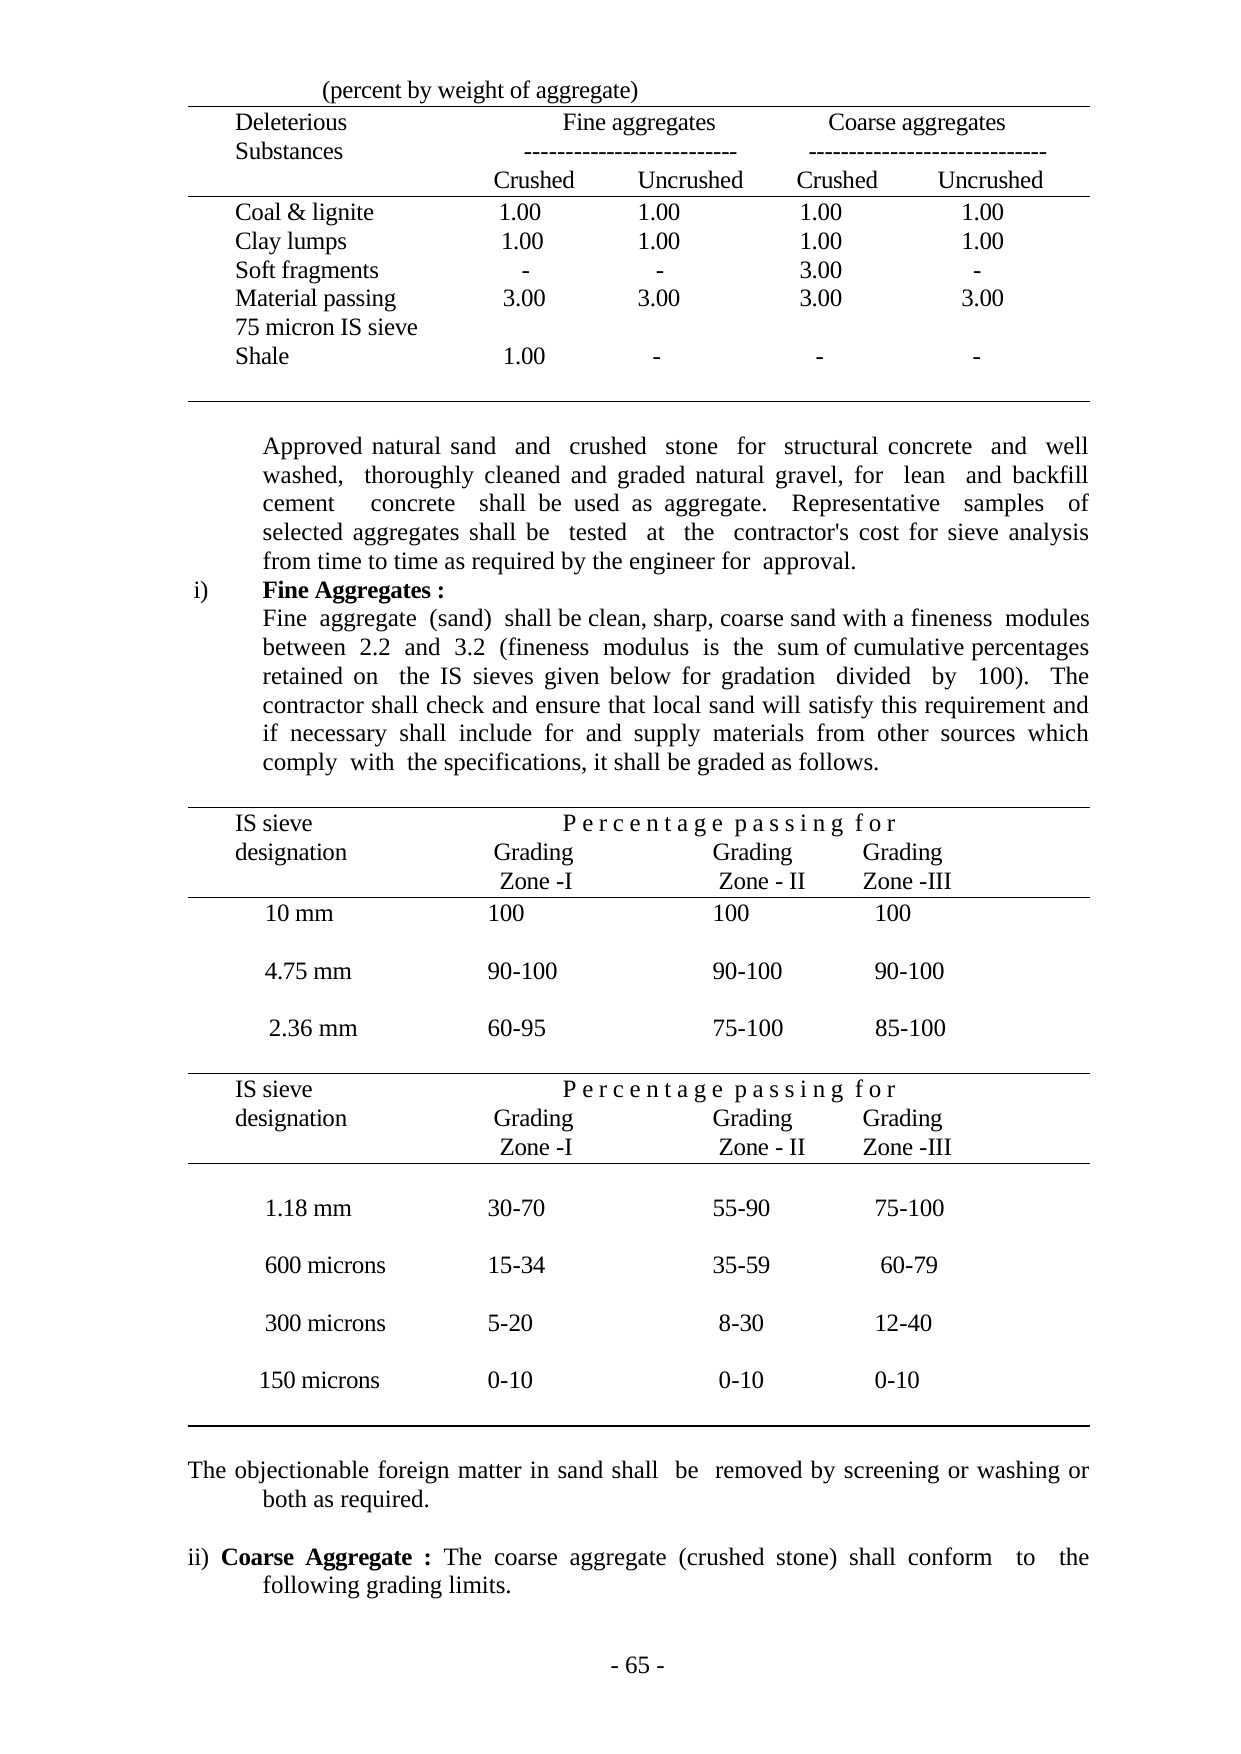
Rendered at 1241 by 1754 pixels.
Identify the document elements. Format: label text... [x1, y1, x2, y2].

text 600 microns 15-34 35-59 60-79 [187, 1251, 1090, 1279]
text Zone -I Zone - II Zone -III [187, 1132, 1090, 1164]
text Soft fragments - - 3.00 - [187, 255, 1090, 283]
text designation Grading Grading Grading [187, 837, 1090, 866]
text (percent by weight of aggregate) [187, 75, 1090, 107]
text 1.18 mm 30-70 55-90 75-100 [187, 1193, 1090, 1222]
text i) Fine Aggregates : [187, 575, 1090, 603]
text IS sieve P e r c e n t a g e p a s s i n g f o r [187, 1074, 1090, 1103]
text 300 microns 5-20 8-30 12-40 [187, 1308, 1090, 1337]
text Clay lumps 1.00 1.00 1.00 1.00 [187, 226, 1090, 255]
text Deleterious Fine aggregates Coarse aggregates [187, 107, 1090, 136]
text 4.75 mm 90-100 90-100 90-100 [187, 956, 1090, 984]
text Shale 1.00 - - - [187, 341, 1090, 370]
text 10 mm 100 100 100 [187, 898, 1090, 927]
text Approved natural sand and crushed stone for structural concrete and well washed, thoroughly cleaned and graded natural gravel, for lean and backfill cement concrete shall be used as aggregate. Representative samples of selected aggregates shall be tested at the contractor's cost for sieve analysis from time to time as required by the engineer for approval. [187, 431, 1090, 575]
text The objectionable foreign matter in sand shall be removed by screening or washing or both as required. [187, 1455, 1090, 1513]
text Material passing 3.00 3.00 3.00 3.00 [187, 283, 1090, 312]
text designation Grading Grading Grading [187, 1103, 1090, 1132]
text 2.36 mm 60-95 75-100 85-100 [187, 1013, 1090, 1042]
text Fine aggregate (sand) shall be clean, sharp, coarse sand with a fineness modules between 2.2 and 3.2 (fineness modulus is the sum of cumulative percentages retained on the IS sieves given below for gradation divided by 100). The contractor shall check and ensure that local sand will satisfy this requirement and if necessary shall include for and supply materials from other sources which comply with the specifications, it shall be graded as follows. [262, 603, 1090, 776]
text Coal & lignite 1.00 1.00 1.00 1.00 [187, 197, 1090, 226]
text ii) Coarse Aggregate : The coarse aggregate (crushed stone) shall conform to the following grading limits. [187, 1542, 1090, 1599]
text IS sieve P e r c e n t a g e p a s s i n g f o r [187, 808, 1090, 837]
text Zone -I Zone - II Zone -III [187, 866, 1090, 898]
text 150 microns 0-10 0-10 0-10 [187, 1366, 1090, 1394]
text Substances -------------------------- ----------------------------- [187, 136, 1090, 165]
text 75 micron IS sieve [187, 312, 1090, 341]
text Crushed Uncrushed Crushed Uncrushed [187, 165, 1090, 197]
